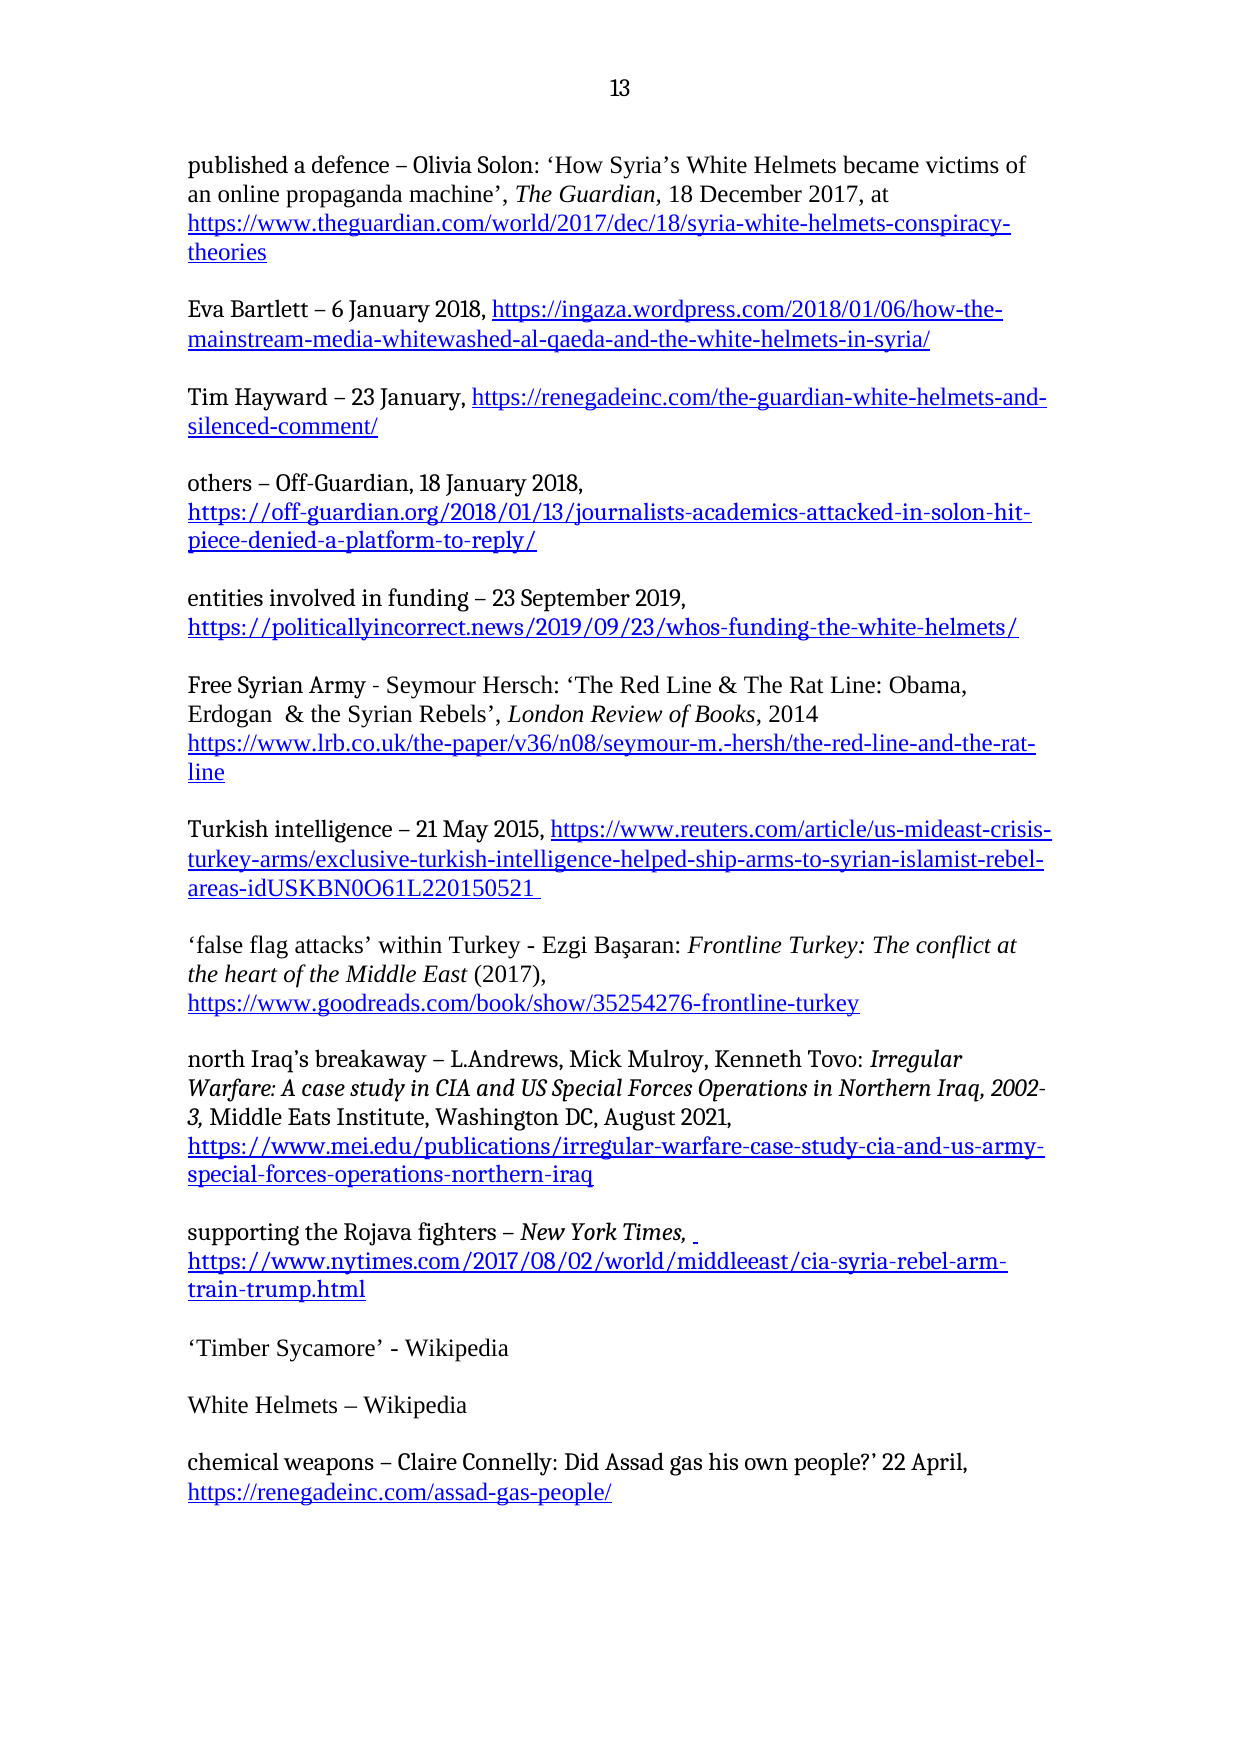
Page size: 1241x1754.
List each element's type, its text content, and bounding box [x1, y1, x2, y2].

text entities involved in funding – 23 September 2019, https://politicallyincorrect.news/2019/09/23/whos-funding-the-white-helmets/ [187, 584, 1053, 641]
text ‘false flag attacks’ within Turkey - Ezgi Başaran: Frontline Turkey: The conflict at the heart of the Middle East (2017), https://www.goodreads.com/book/show/35254276-frontline-turkey [187, 930, 1053, 1017]
text others – Off-Guardian, 18 January 2018, https://off-guardian.org/2018/01/13/journalists-academics-attacked-in-solon-hit-piece-denied-a-platform-to-reply/ [187, 469, 1053, 555]
text supporting the Rojava fighters – New York Times, https://www.nytimes.com/2017/08/02/world/middleeast/cia-syria-rebel-arm-train-trump.html [187, 1218, 1053, 1304]
text north Iraq’s breakaway – L.Andrews, Mick Mulroy, Kenneth Tovo: Irregular Warfare: A case study in CIA and US Special Forces Operations in Northern Iraq, 2002-3, Middle Eats Institute, Washington DC, August 2021, https://www.mei.edu/publications/irregular-warfare-case-study-cia-and-us-army-special-forces-operations-northern-iraq [187, 1045, 1053, 1189]
text White Helmets – Wikipedia [187, 1390, 1053, 1419]
text Free Syrian Army - Seymour Hersch: ‘The Red Line & The Rat Line: Obama, Erdogan & the Syrian Rebels’, London Review of Books, 2014 https://www.lrb.co.uk/the-paper/v36/n08/seymour-m.-hersh/the-red-line-and-the-rat-line [187, 670, 1053, 786]
text Eva Bartlett – 6 January 2018, https://ingaza.wordpress.com/2018/01/06/how-the-mainstream-media-whitewashed-al-qaeda-and-the-white-helmets-in-syria/ [187, 294, 1053, 353]
text Turkish intelligence – 21 May 2015, https://www.reuters.com/article/us-mideast-crisis-turkey-arms/exclusive-turkish-intelligence-helped-ship-arms-to-syrian-islamist-rebel-areas-idUSKBN0O61L220150521 [187, 814, 1053, 902]
text ‘Timber Sycamore’ - Wikipedia [187, 1333, 1053, 1362]
text published a defence – Olivia Solon: ‘How Syria’s White Helmets became victims of an online propaganda machine’, The Guardian, 18 December 2017, at https://www.theguardian.com/world/2017/dec/18/syria-white-helmets-conspiracy-theories [187, 150, 1053, 266]
text chemical weapons – Claire Connelly: Did Assad gas his own people?’ 22 April, https://renegadeinc.com/assad-gas-people/ [187, 1448, 1053, 1505]
text Tim Hayward – 23 January, https://renegadeinc.com/the-guardian-white-helmets-and-silenced-comment/ [187, 382, 1053, 440]
